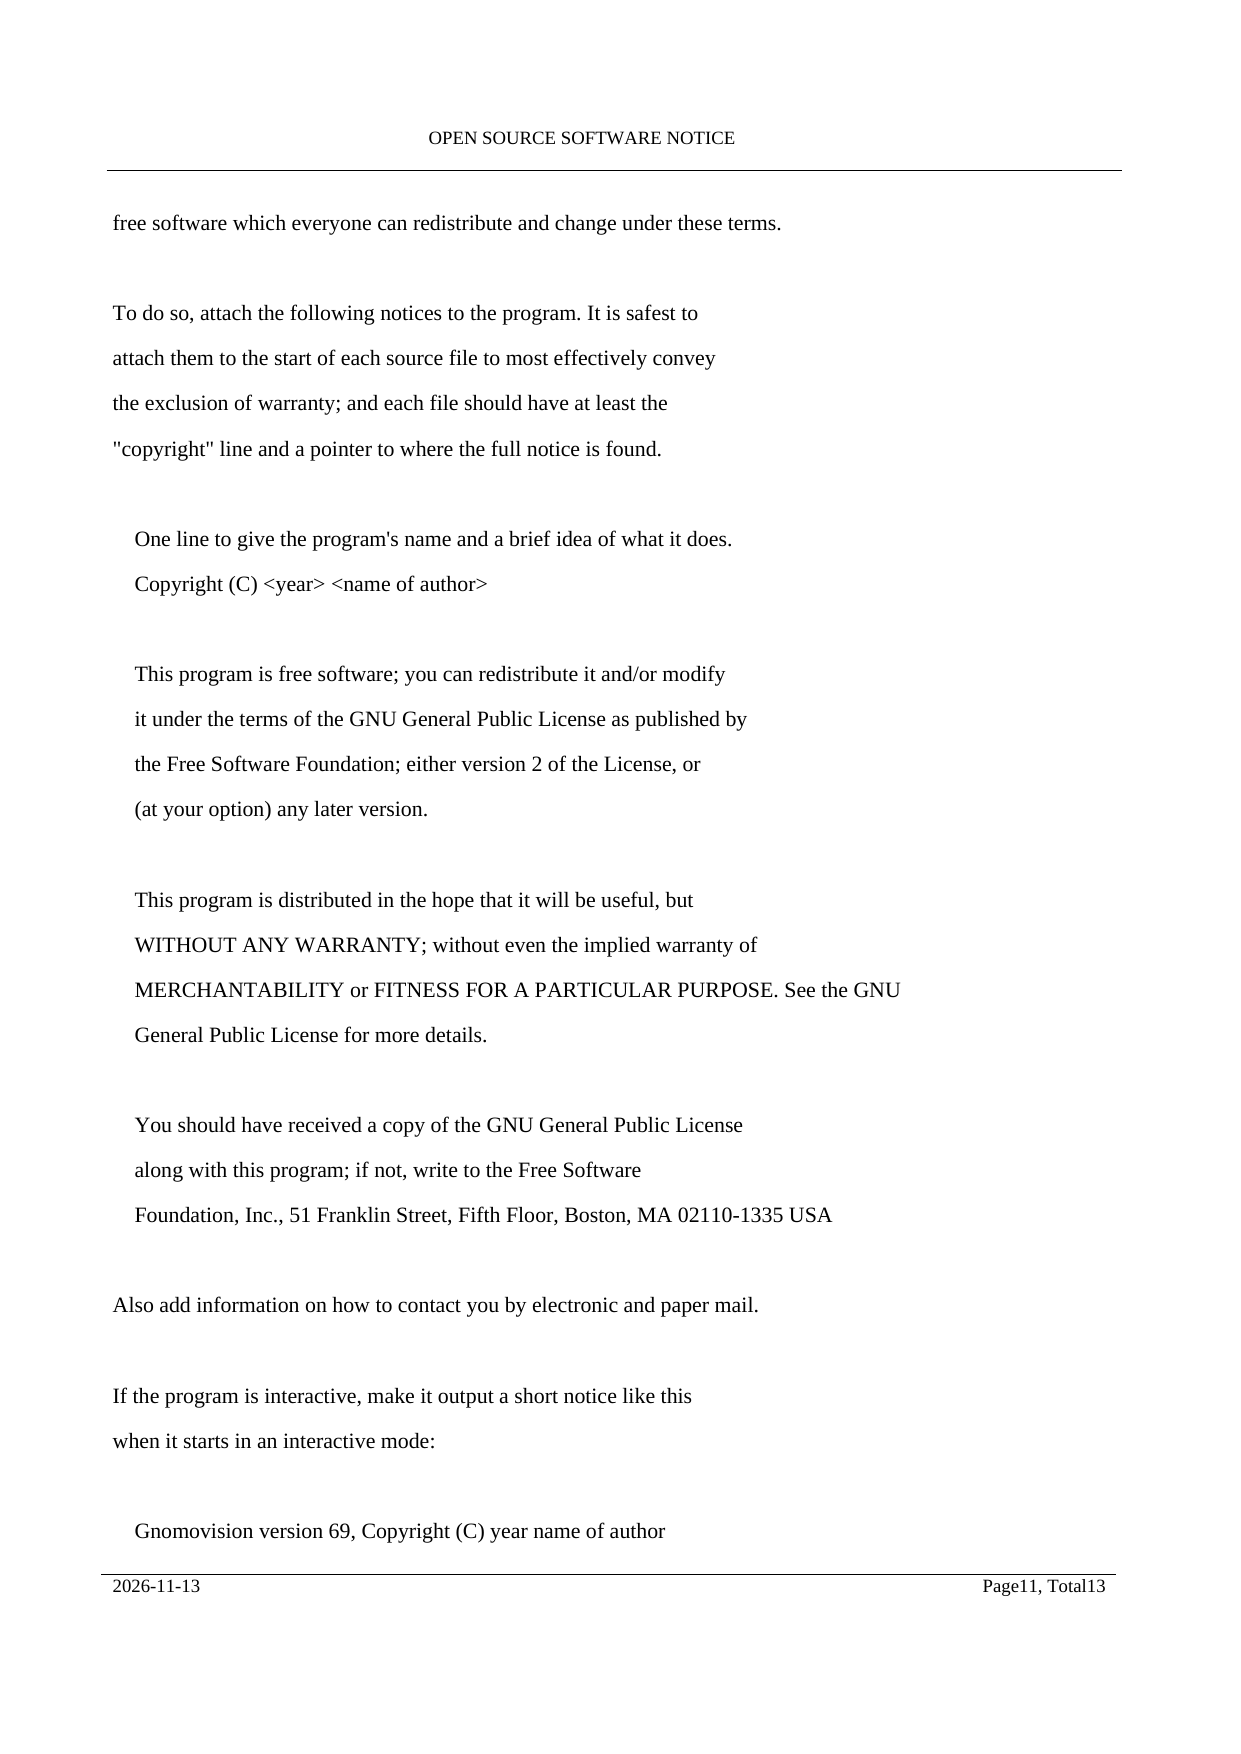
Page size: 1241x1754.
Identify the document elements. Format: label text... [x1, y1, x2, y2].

text To do so, attach the following notices to the program. It is safest to [112, 297, 1128, 329]
text along with this program; if not, write to the Free Software [112, 1153, 1128, 1186]
text One line to give the program's name and a brief idea of what it does. [112, 522, 1128, 554]
text "copyright" line and a pointer to where the full notice is found. [112, 432, 1128, 464]
text when it starts in an interactive mode: [112, 1424, 1128, 1457]
text (at your option) any later version. [112, 793, 1128, 825]
text This program is distributed in the hope that it will be useful, but [112, 883, 1128, 915]
text the exclusion of warranty; and each file should have at least the [112, 387, 1128, 419]
text Gnomovision version 69, Copyright (C) year name of author [112, 1514, 1128, 1547]
text free software which everyone can redistribute and change under these terms. [112, 206, 1128, 239]
text MERCHANTABILITY or FITNESS FOR A PARTICULAR PURPOSE. See the GNU [112, 973, 1128, 1006]
text Copyright (C) <year> <name of author> [112, 567, 1128, 600]
text attach them to the start of each source file to most effectively convey [112, 342, 1128, 374]
text You should have received a copy of the GNU General Public License [112, 1108, 1128, 1141]
text If the program is interactive, make it output a short notice like this [112, 1379, 1128, 1412]
text WITHOUT ANY WARRANTY; without even the implied warranty of [112, 928, 1128, 961]
text it under the terms of the GNU General Public License as published by [112, 702, 1128, 735]
text General Public License for more details. [112, 1018, 1128, 1051]
text the Free Software Foundation; either version 2 of the License, or [112, 748, 1128, 780]
text Also add information on how to contact you by electronic and paper mail. [112, 1289, 1128, 1321]
text Foundation, Inc., 51 Franklin Street, Fifth Floor, Boston, MA 02110-1335 USA [112, 1199, 1128, 1231]
text This program is free software; you can redistribute it and/or modify [112, 657, 1128, 690]
